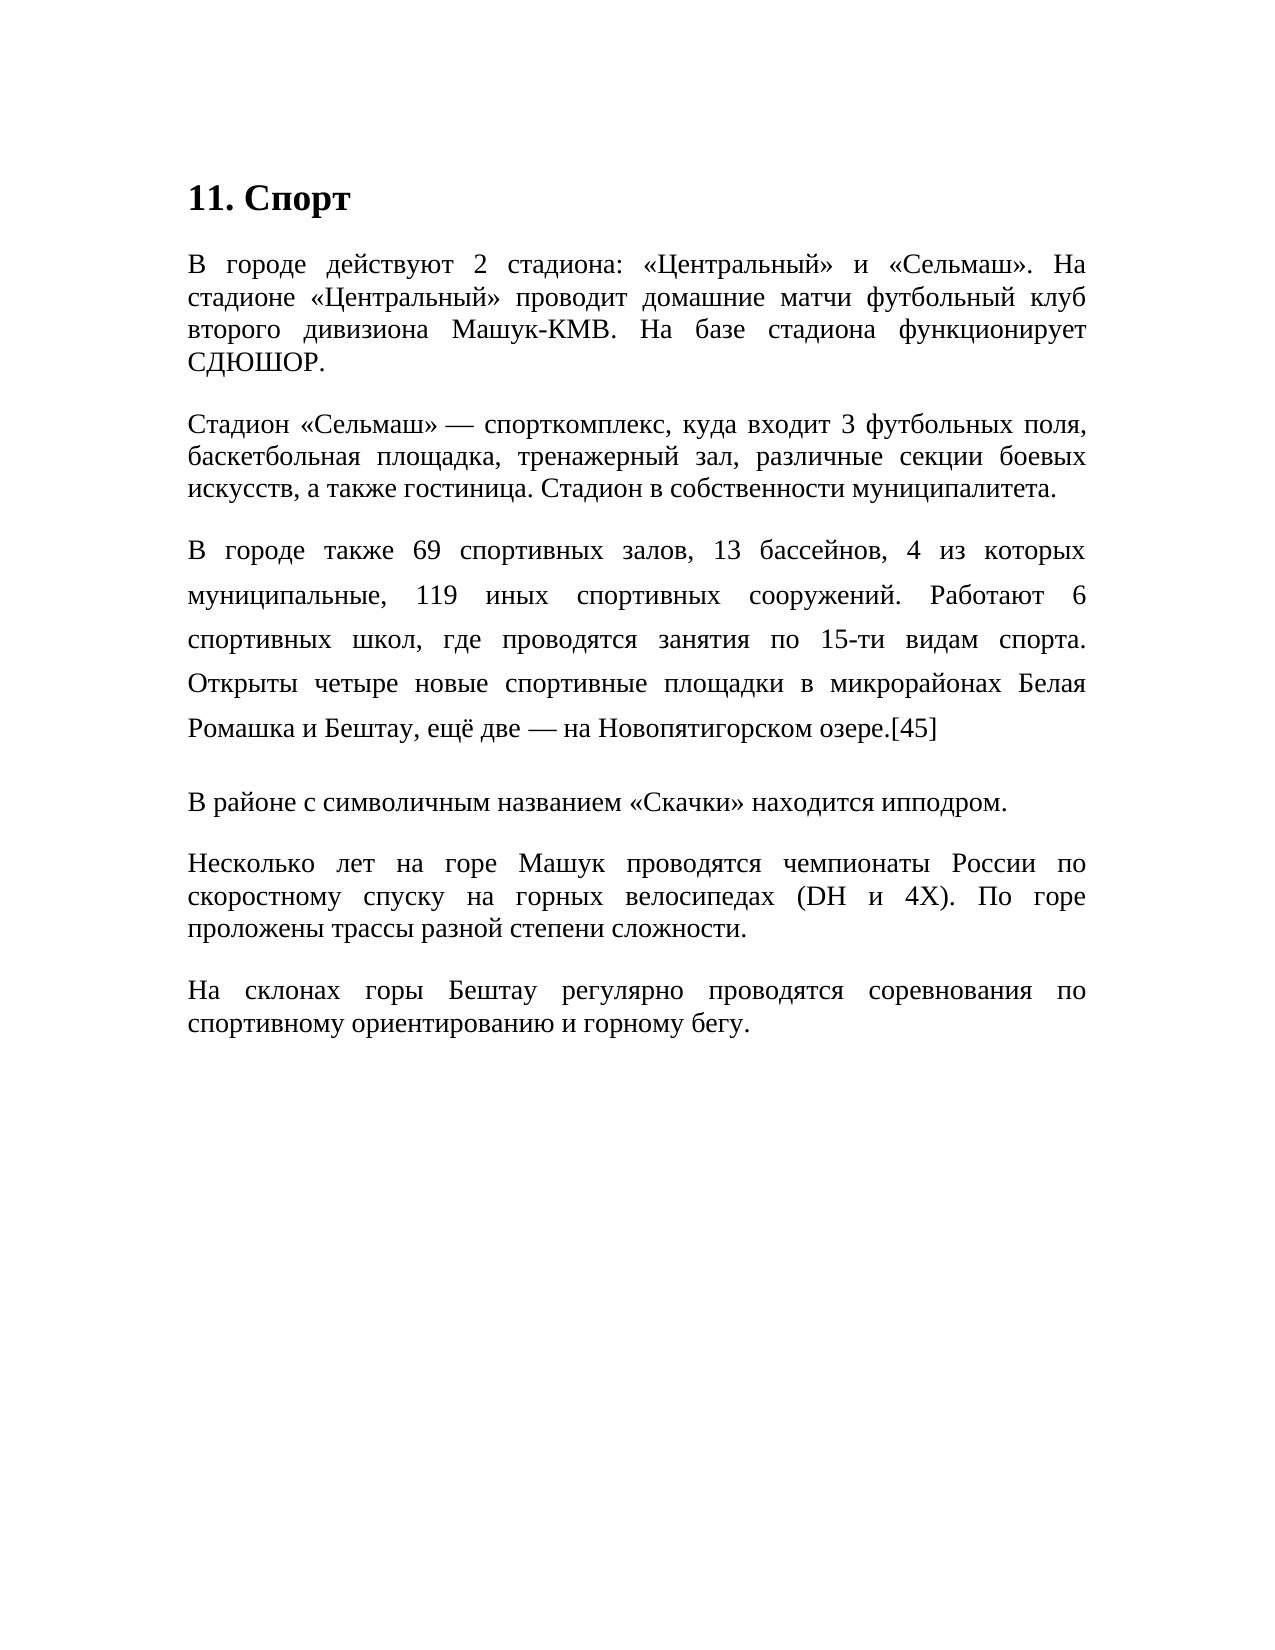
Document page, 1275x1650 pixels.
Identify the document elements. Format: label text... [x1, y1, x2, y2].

text В районе с символичным названием «Скачки» находится ипподром. [187, 785, 1087, 817]
text На склонах горы Бештау регулярно проводятся соревнования по спортивному ориентированию и горному бегу. [187, 973, 1087, 1038]
text Несколько лет на горе Машук проводятся чемпионаты России по скоростному спуску на горных велосипедах (DH и 4Х). По горе проложены трассы разной степени сложности. [187, 847, 1087, 944]
text В городе действуют 2 стадиона: «Центральный» и «Сельмаш». На стадионе «Центральный» проводит домашние матчи футбольный клуб второго дивизиона Машук-КМВ. На базе стадиона функционирует СДЮШОР. [187, 248, 1087, 377]
text Стадион «Сельмаш» — спорткомплекс, куда входит 3 футбольных поля, баскетбольная площадка, тренажерный зал, различные секции боевых искусств, а также гостиница. Стадион в собственности муниципалитета. [187, 407, 1087, 504]
list 11. Спорт [187, 175, 1087, 218]
text В городе также 69 спортивных залов, 13 бассейнов, 4 из которых муниципальные, 119 иных спортивных сооружений. Работают 6 спортивных школ, где проводятся занятия по 15-ти видам спорта. Открыты четыре новые спортивные площадки в микрорайонах Белая Ромашка и Бештау, ещё две — на Новопятигорском озере.[45] [187, 533, 1087, 755]
